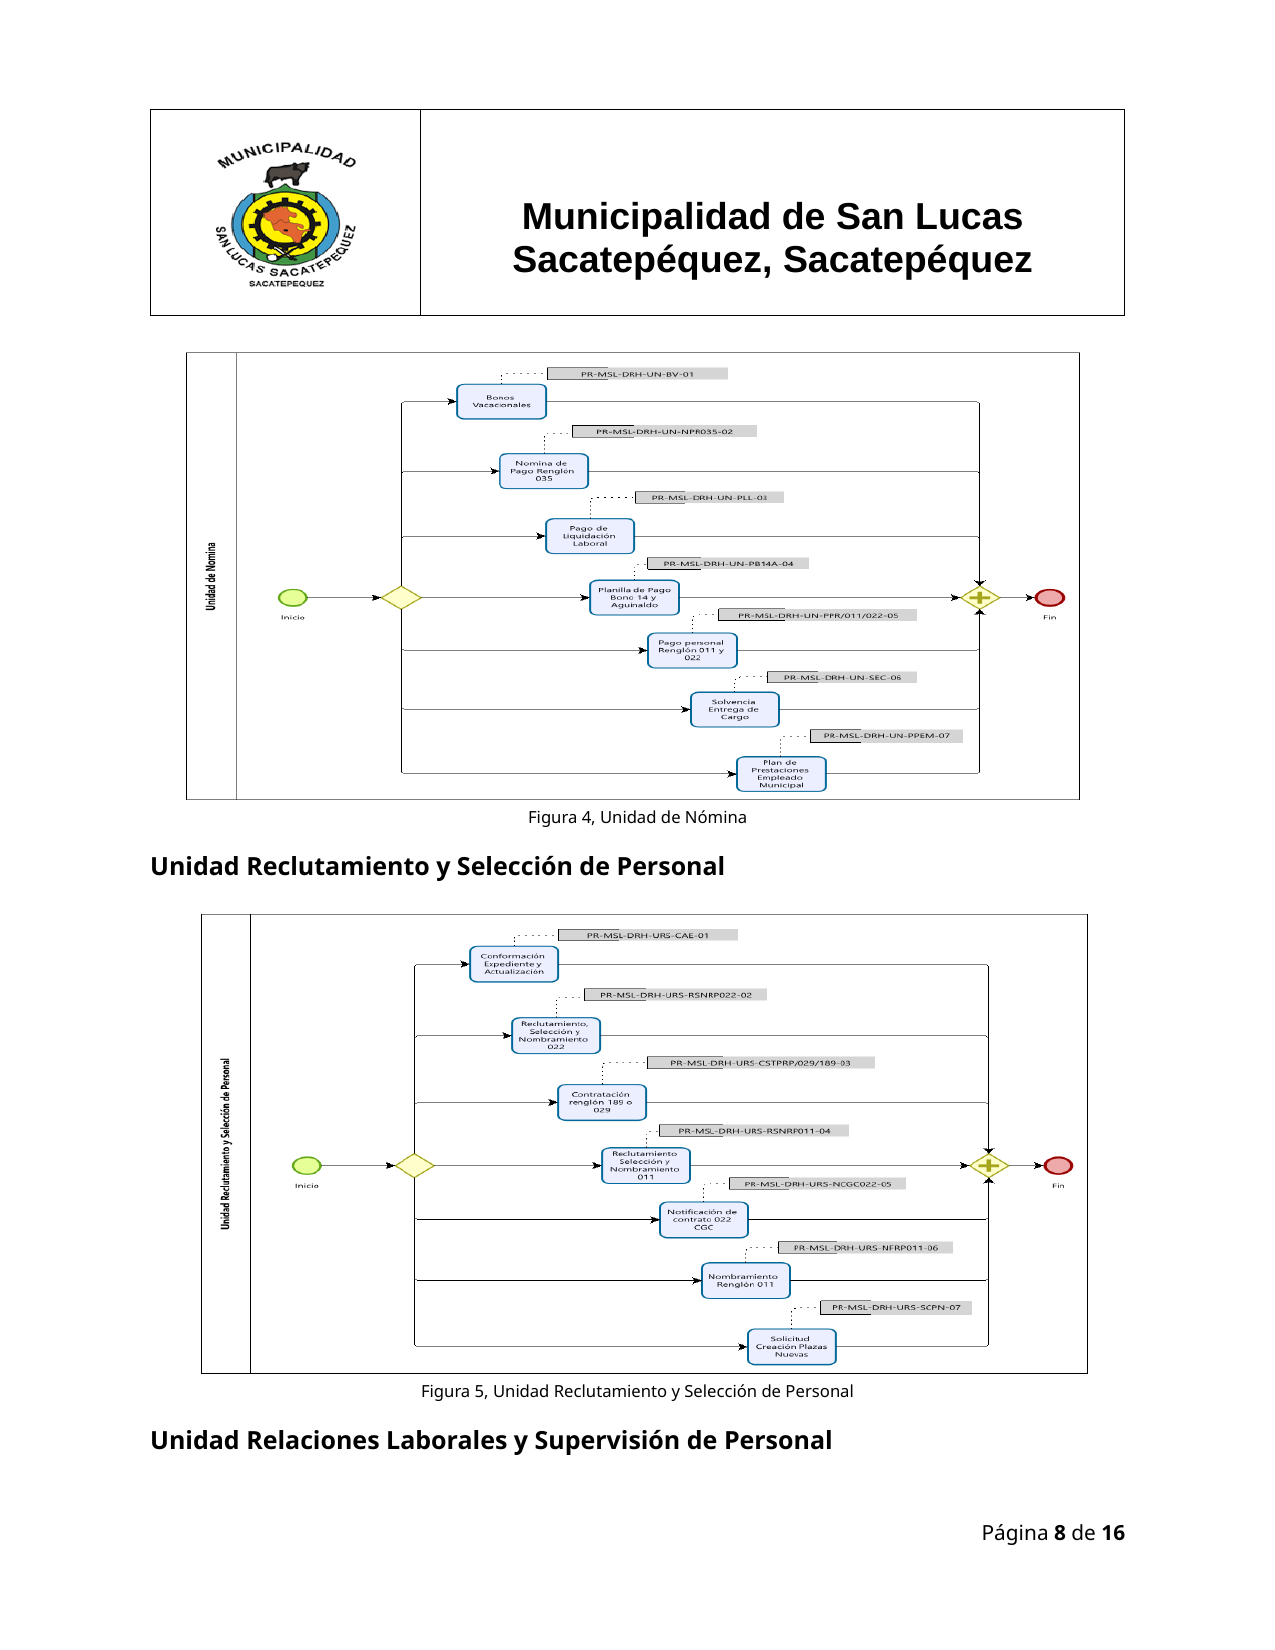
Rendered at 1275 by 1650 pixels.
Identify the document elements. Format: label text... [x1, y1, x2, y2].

picture [185, 904, 1090, 1377]
picture [180, 350, 1096, 803]
text Unidad Reclutamiento y Selección de Personal [150, 849, 1125, 883]
picture [161, 116, 410, 309]
text Unidad Relaciones Laborales y Supervisión de Personal [150, 1423, 1125, 1457]
